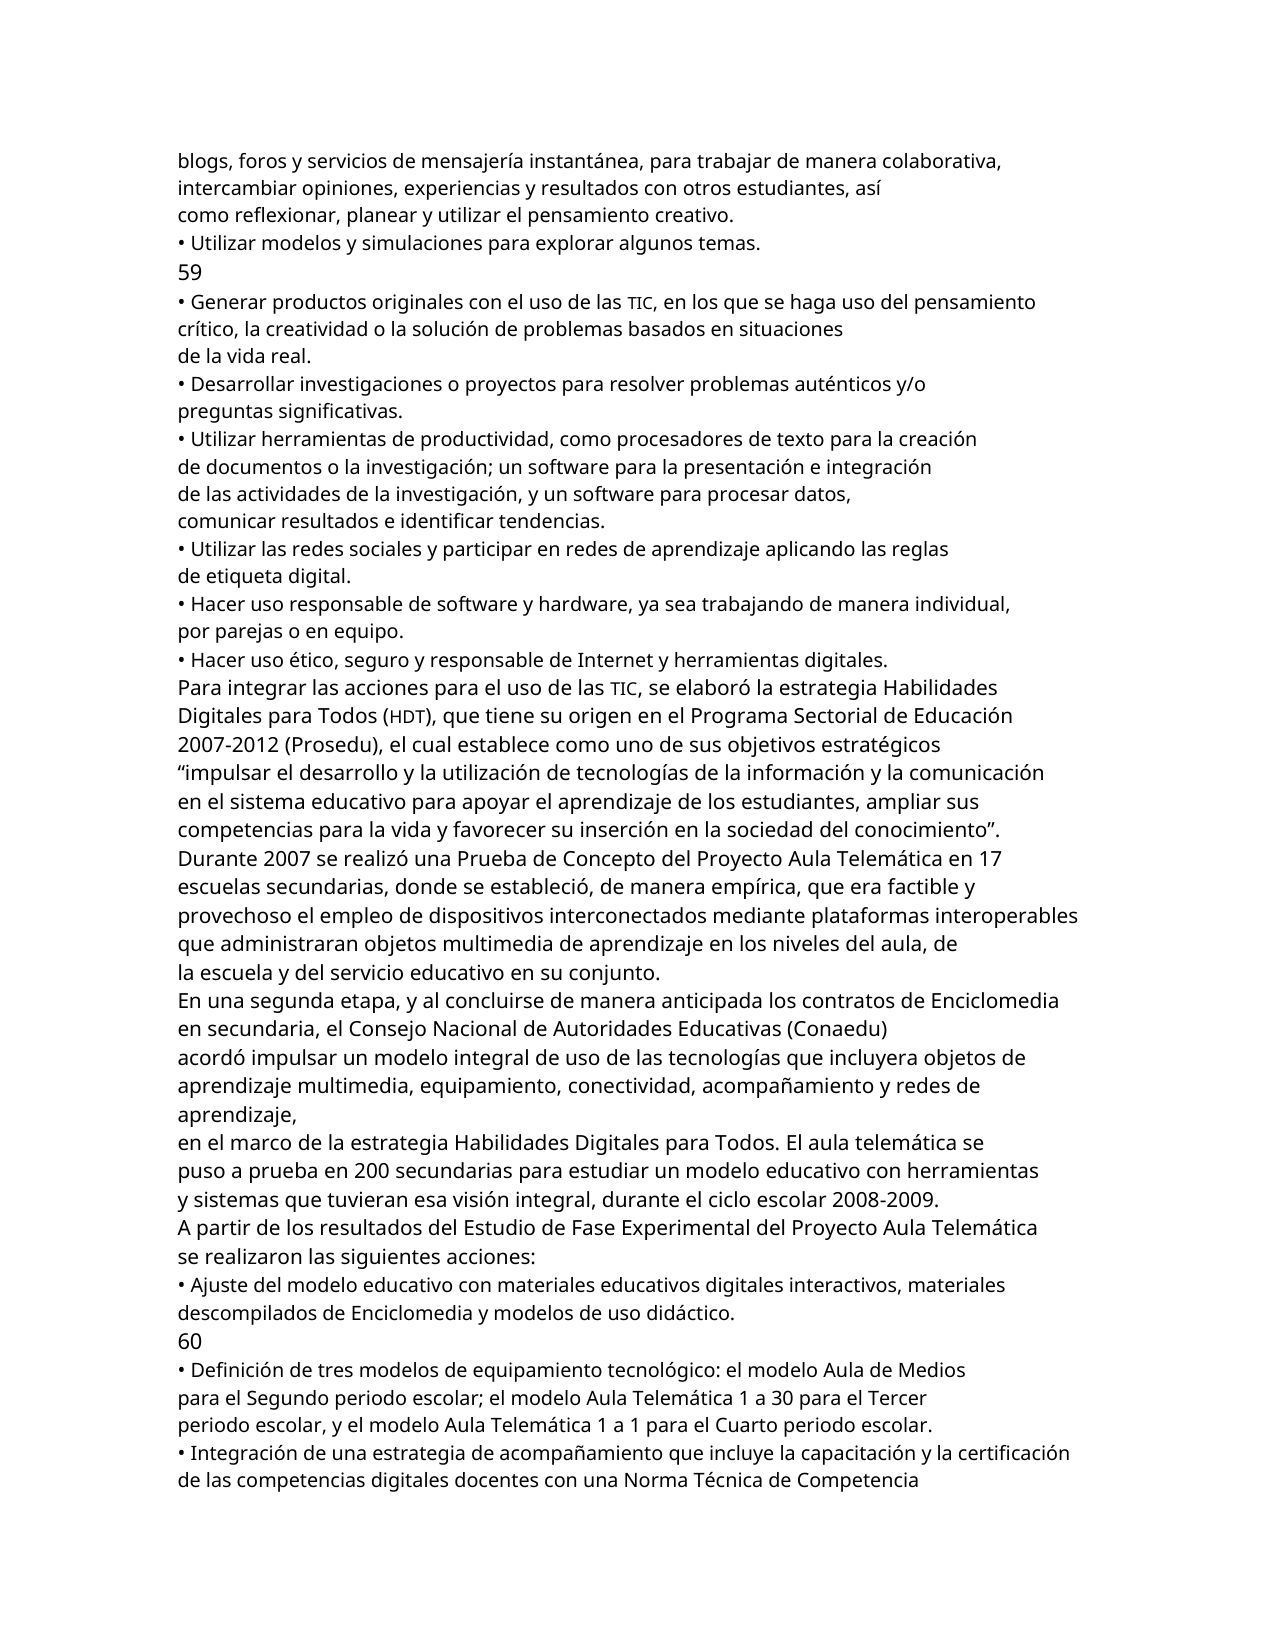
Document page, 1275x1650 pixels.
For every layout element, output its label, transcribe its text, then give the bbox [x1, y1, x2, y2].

text de la vida real. [177, 342, 1098, 369]
text se realizaron las siguientes acciones: [177, 1242, 1098, 1270]
text de las actividades de la investigación, y un software para procesar datos, [177, 480, 1098, 507]
text “impulsar el desarrollo y la utilización de tecnologías de la información y la comunicación [177, 758, 1098, 787]
text • Integración de una estrategia de acompañamiento que incluye la capacitación y la certificación [177, 1438, 1098, 1466]
text aprendizaje multimedia, equipamiento, conectividad, acompañamiento y redes de aprendizaje, [177, 1071, 1098, 1128]
text comunicar resultados e identificar tendencias. [177, 507, 1098, 534]
text de las competencias digitales docentes con una Norma Técnica de Competencia [177, 1466, 1098, 1493]
text descompilados de Enciclomedia y modelos de uso didáctico. [177, 1299, 1098, 1326]
text • Utilizar herramientas de productividad, como procesadores de texto para la creación [177, 424, 1098, 453]
text en el sistema educativo para apoyar el aprendizaje de los estudiantes, ampliar sus [177, 787, 1098, 815]
text • Utilizar las redes sociales y participar en redes de aprendizaje aplicando las reglas [177, 534, 1098, 562]
text acordó impulsar un modelo integral de uso de las tecnologías que incluyera objetos de [177, 1043, 1098, 1071]
text • Desarrollar investigaciones o proyectos para resolver problemas auténticos y/o [177, 369, 1098, 398]
text intercambiar opiniones, experiencias y resultados con otros estudiantes, así [177, 174, 1098, 202]
text escuelas secundarias, donde se estableció, de manera empírica, que era factible y [177, 872, 1098, 901]
text Digitales para Todos (HDT), que tiene su origen en el Programa Sectorial de Educación [177, 702, 1098, 730]
text en el marco de la estrategia Habilidades Digitales para Todos. El aula telemática se [177, 1128, 1098, 1157]
text periodo escolar, y el modelo Aula Telemática 1 a 1 para el Cuarto periodo escolar. [177, 1411, 1098, 1438]
text Durante 2007 se realizó una Prueba de Concepto del Proyecto Aula Telemática en 17 [177, 844, 1098, 872]
text y sistemas que tuvieran esa visión integral, durante el ciclo escolar 2008-2009. [177, 1185, 1098, 1213]
text competencias para la vida y favorecer su inserción en la sociedad del conocimiento”. [177, 815, 1098, 844]
text En una segunda etapa, y al concluirse de manera anticipada los contratos de Enciclomedia [177, 986, 1098, 1014]
text • Ajuste del modelo educativo con materiales educativos digitales interactivos, materiales [177, 1270, 1098, 1299]
text de documentos o la investigación; un software para la presentación e integración [177, 453, 1098, 480]
text blogs, foros y servicios de mensajería instantánea, para trabajar de manera colaborativa, [177, 148, 1098, 174]
text la escuela y del servicio educativo en su conjunto. [177, 958, 1098, 986]
text • Hacer uso responsable de software y hardware, ya sea trabajando de manera individual, [177, 589, 1098, 618]
text 60 [177, 1326, 1098, 1356]
text de etiqueta digital. [177, 562, 1098, 589]
text • Hacer uso ético, seguro y responsable de Internet y herramientas digitales. [177, 645, 1098, 673]
text puso a prueba en 200 secundarias para estudiar un modelo educativo con herramientas [177, 1157, 1098, 1185]
text que administraran objetos multimedia de aprendizaje en los niveles del aula, de [177, 929, 1098, 958]
text crítico, la creatividad o la solución de problemas basados en situaciones [177, 315, 1098, 342]
text preguntas significativas. [177, 398, 1098, 424]
text como reflexionar, planear y utilizar el pensamiento creativo. [177, 202, 1098, 228]
text 59 [177, 257, 1098, 287]
text en secundaria, el Consejo Nacional de Autoridades Educativas (Conaedu) [177, 1014, 1098, 1043]
text • Utilizar modelos y simulaciones para explorar algunos temas. [177, 228, 1098, 257]
text para el Segundo periodo escolar; el modelo Aula Telemática 1 a 30 para el Tercer [177, 1384, 1098, 1411]
text A partir de los resultados del Estudio de Fase Experimental del Proyecto Aula Telemática [177, 1213, 1098, 1242]
text Para integrar las acciones para el uso de las TIC, se elaboró la estrategia Habilidades [177, 673, 1098, 702]
text • Definición de tres modelos de equipamiento tecnológico: el modelo Aula de Medios [177, 1356, 1098, 1384]
text provechoso el empleo de dispositivos interconectados mediante plataformas interoperables [177, 901, 1098, 929]
text por parejas o en equipo. [177, 618, 1098, 645]
text • Generar productos originales con el uso de las TIC, en los que se haga uso del pensamiento [177, 287, 1098, 315]
text 2007-2012 (Prosedu), el cual establece como uno de sus objetivos estratégicos [177, 730, 1098, 758]
